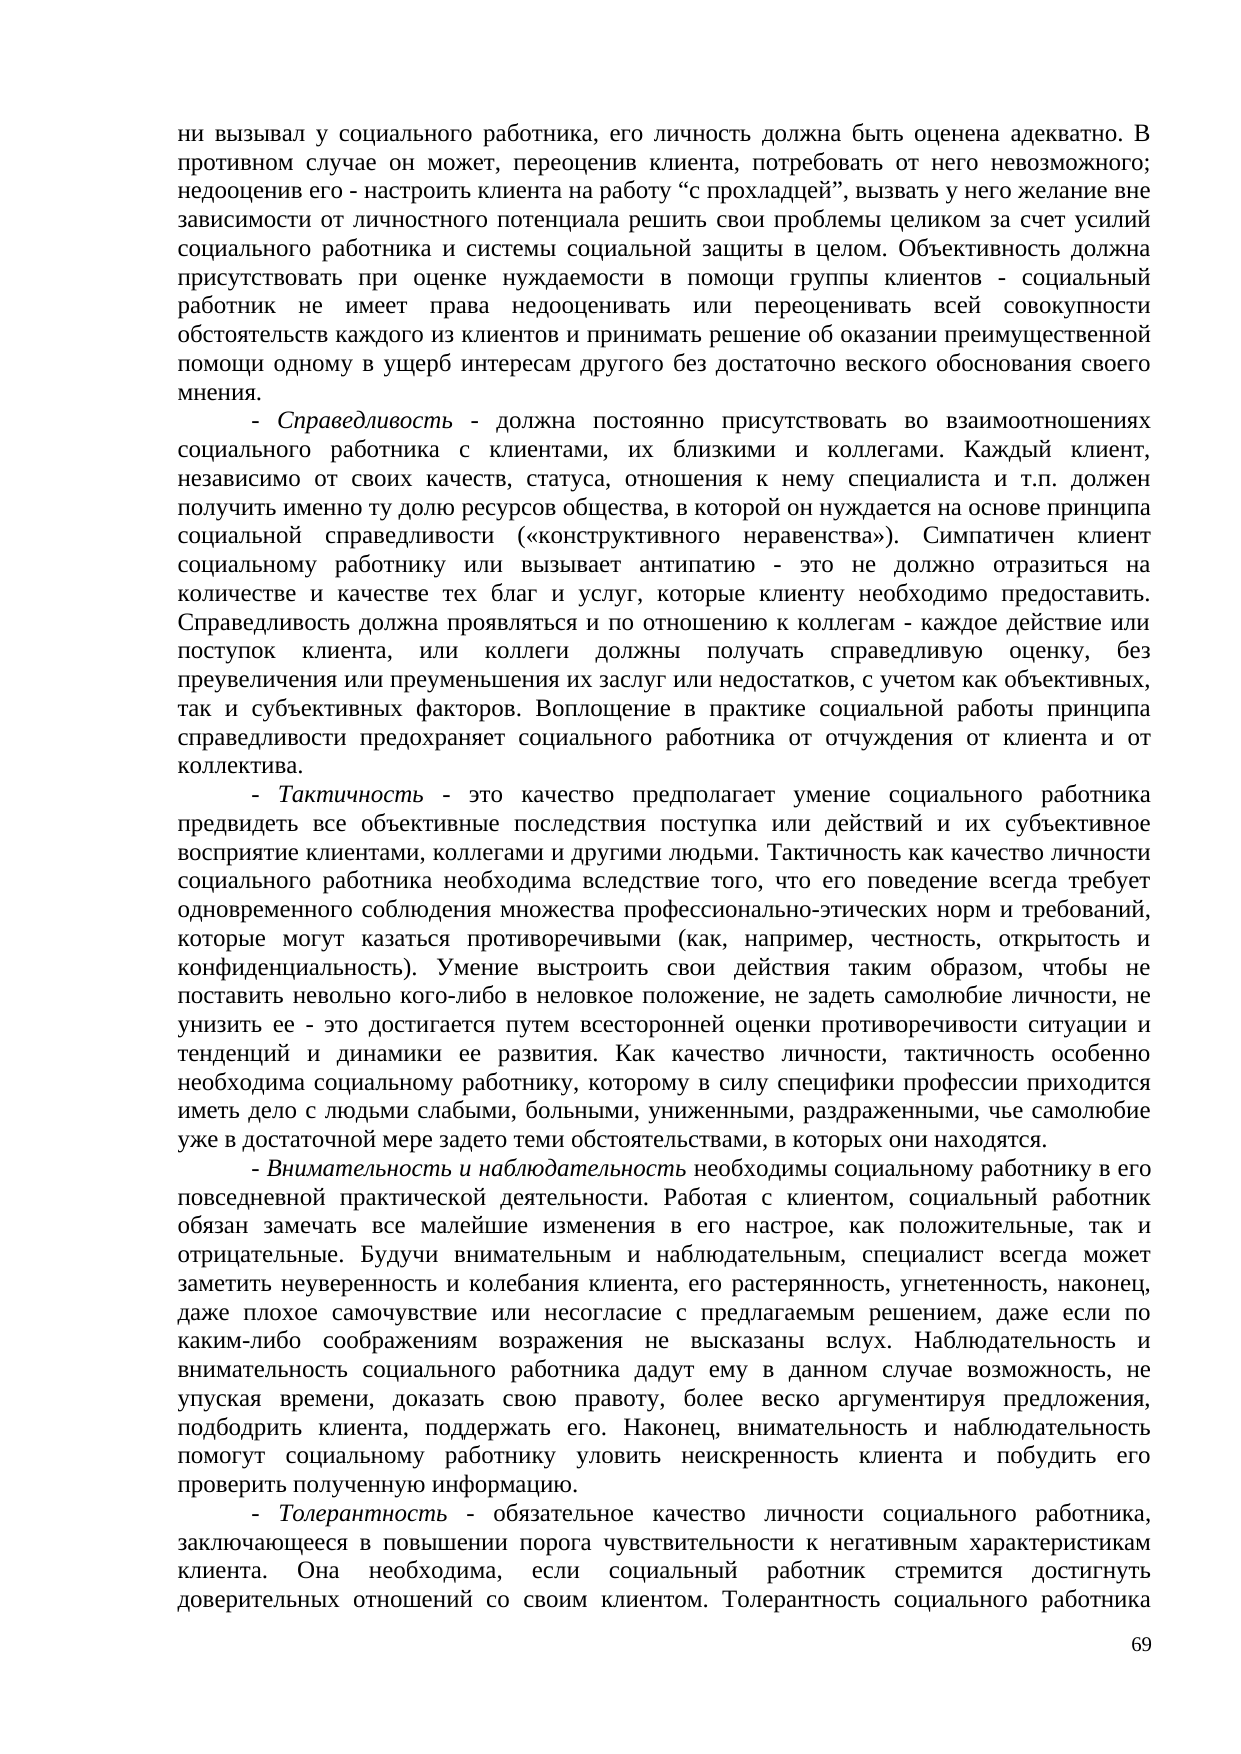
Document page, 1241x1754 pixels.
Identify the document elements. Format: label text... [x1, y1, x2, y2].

text - Тактичность - это качество предполагает умение социального работника предвидеть все объективные последствия поступка или действий и их субъективное восприятие клиентами, коллегами и другими людьми. Тактичность как качество личности социального работника необходима вследствие того, что его поведение всегда требует одновременного соблюдения множества профессионально-этических норм и требований, которые могут казаться противоречивыми (как, например, честность, открытость и конфиденциальность). Умение выстроить свои действия таким образом, чтобы не поставить невольно кого-либо в неловкое положение, не задеть самолюбие личности, не унизить ее - это достигается путем всесторонней оценки противоречивости ситуации и тенденций и динамики ее развития. Как качество личности, тактичность особенно необходима социальному работнику, которому в силу специфики профессии приходится иметь дело с людьми слабыми, больными, униженными, раздраженными, чье самолюбие уже в достаточной мере задето теми обстоятельствами, в которых они находятся. [177, 779, 1152, 1153]
text - Внимательность и наблюдательность необходимы социальному работнику в его повседневной практической деятельности. Работая с клиентом, социальный работник обязан замечать все малейшие изменения в его настрое, как положительные, так и отрицательные. Будучи внимательным и наблюдательным, специалист всегда может заметить неуверенность и колебания клиента, его растерянность, угнетенность, наконец, даже плохое самочувствие или несогласие с предлагаемым решением, даже если по каким-либо соображениям возражения не высказаны вслух. Наблюдательность и внимательность социального работника дадут ему в данном случае возможность, не упуская времени, доказать свою правоту, более веско аргументируя предложения, подбодрить клиента, поддержать его. Наконец, внимательность и наблюдательность помогут социальному работнику уловить неискренность клиента и побудить его проверить полученную информацию. [177, 1153, 1152, 1498]
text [177, 118, 1152, 406]
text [177, 1498, 1152, 1613]
text - Справедливость - должна постоянно присутствовать во взаимоотношениях социального работника с клиентами, их близкими и коллегами. Каждый клиент, независимо от своих качеств, статуса, отношения к нему специалиста и т.п. должен получить именно ту долю ресурсов общества, в которой он нуждается на основе принципа социальной справедливости («конструктивного неравенства»). Симпатичен клиент социальному работнику или вызывает антипатию - это не должно отразиться на количестве и качестве тех благ и услуг, которые клиенту необходимо предоставить. Справедливость должна проявляться и по отношению к коллегам - каждое действие или поступок клиента, или коллеги должны получать справедливую оценку, без преувеличения или преуменьшения их заслуг или недостатков, с учетом как объективных, так и субъективных факторов. Воплощение в практике социальной работы принципа справедливости предохраняет социального работника от отчуждения от клиента и от коллектива. [177, 406, 1152, 779]
